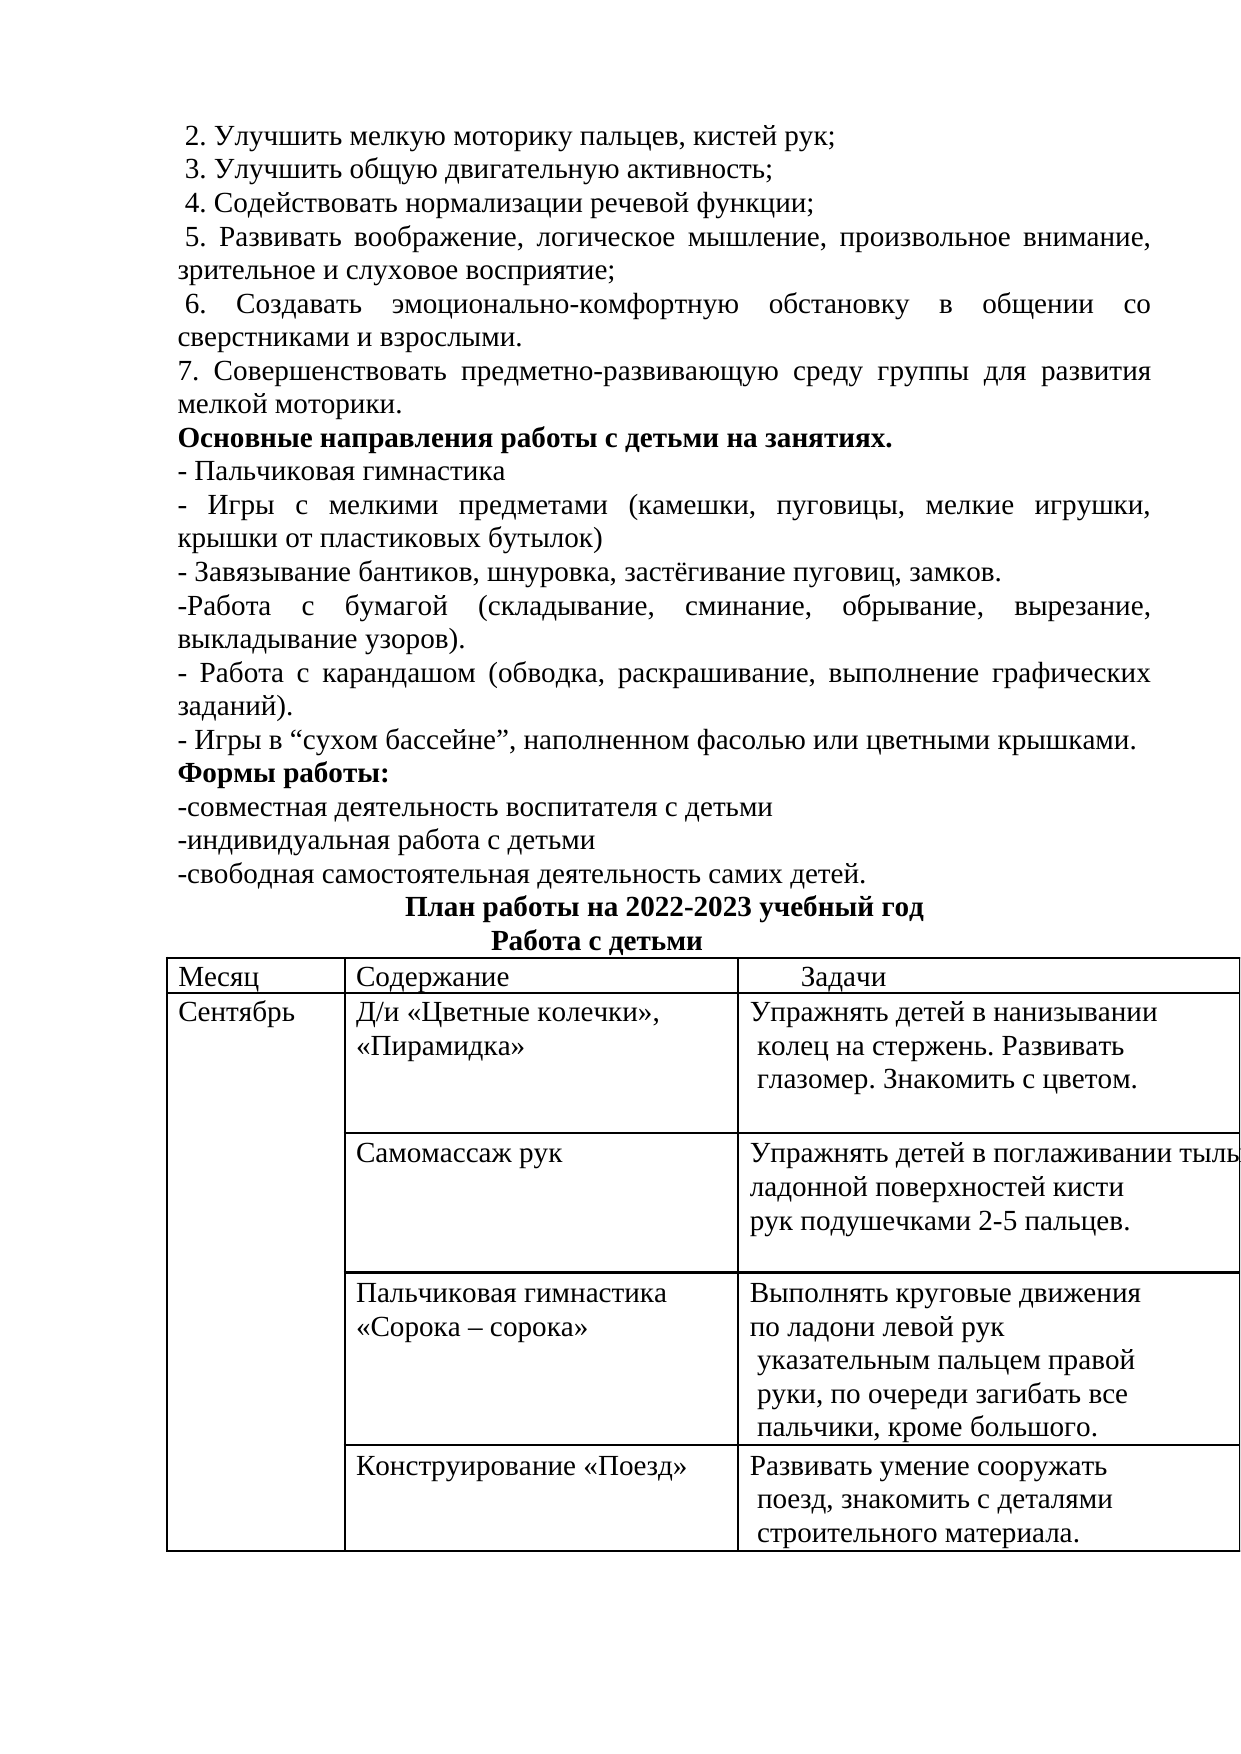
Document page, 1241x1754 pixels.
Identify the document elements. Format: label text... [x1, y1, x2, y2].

text 4. Содействовать нормализации речевой функции; [177, 185, 1152, 219]
table_cell Упражнять детей в нанизывании колец на стержень. Развивать глазомер. Знакомить с цветом. [739, 994, 1239, 1132]
text 3. Улучшить общую двигательную активность; [177, 152, 1152, 185]
table_header Задачи [739, 959, 1239, 992]
table_header Содержание [346, 959, 737, 992]
table_cell Д/и «Цветные колечки», «Пирамидка» [346, 994, 737, 1132]
text План работы на 2022-2023 учебный год [177, 889, 1152, 923]
text -индивидуальная работа с детьми [177, 822, 1152, 856]
table_cell Выполнять круговые движения по ладони левой рук указательным пальцем правой руки, по очереди загибать все пальчики, кроме большого. [739, 1274, 1239, 1444]
text - Работа с карандашом (обводка, раскрашивание, выполнение графических заданий). [177, 655, 1152, 722]
table_cell Развивать умение сооружать поезд, знакомить с деталями строительного материала. [739, 1446, 1239, 1550]
text 2. Улучшить мелкую моторику пальцев, кистей рук; [177, 118, 1152, 152]
table_header Месяц [168, 959, 344, 992]
text - Завязывание бантиков, шнуровка, застёгивание пуговиц, замков. [177, 554, 1152, 588]
text Формы работы: [177, 755, 1152, 789]
text - Пальчиковая гимнастика [177, 453, 1152, 487]
text 5. Развивать воображение, логическое мышление, произвольное внимание, зрительное и слуховое восприятие; [177, 219, 1152, 286]
table_cell Упражнять детей в поглаживании тыльной и ладонной поверхностей кисти рук подушечками 2-5 пальцев. [739, 1134, 1239, 1271]
table_cell Сентябрь [168, 994, 344, 1550]
text -Работа с бумагой (складывание, сминание, обрывание, вырезание, выкладывание узоров). [177, 588, 1152, 655]
text -совместная деятельность воспитателя с детьми [177, 789, 1152, 822]
text 6. Создавать эмоционально-комфортную обстановку в общении со сверстниками и взрослыми. [177, 286, 1152, 353]
text Работа с детьми [177, 923, 1152, 957]
text Основные направления работы с детьми на занятиях. [177, 420, 1152, 453]
table_cell Самомассаж рук [346, 1134, 737, 1271]
table_cell Пальчиковая гимнастика «Сорока – сорока» [346, 1274, 737, 1444]
text - Игры с мелкими предметами (камешки, пуговицы, мелкие игрушки, крышки от пластиковых бутылок) [177, 487, 1152, 554]
text - Игры в “сухом бассейне”, наполненном фасолью или цветными крышками. [177, 722, 1152, 755]
table_cell Конструирование «Поезд» [346, 1446, 737, 1550]
text 7. Совершенствовать предметно-развивающую среду группы для развития мелкой моторики. [177, 353, 1152, 420]
text -свободная самостоятельная деятельность самих детей. [177, 856, 1152, 889]
